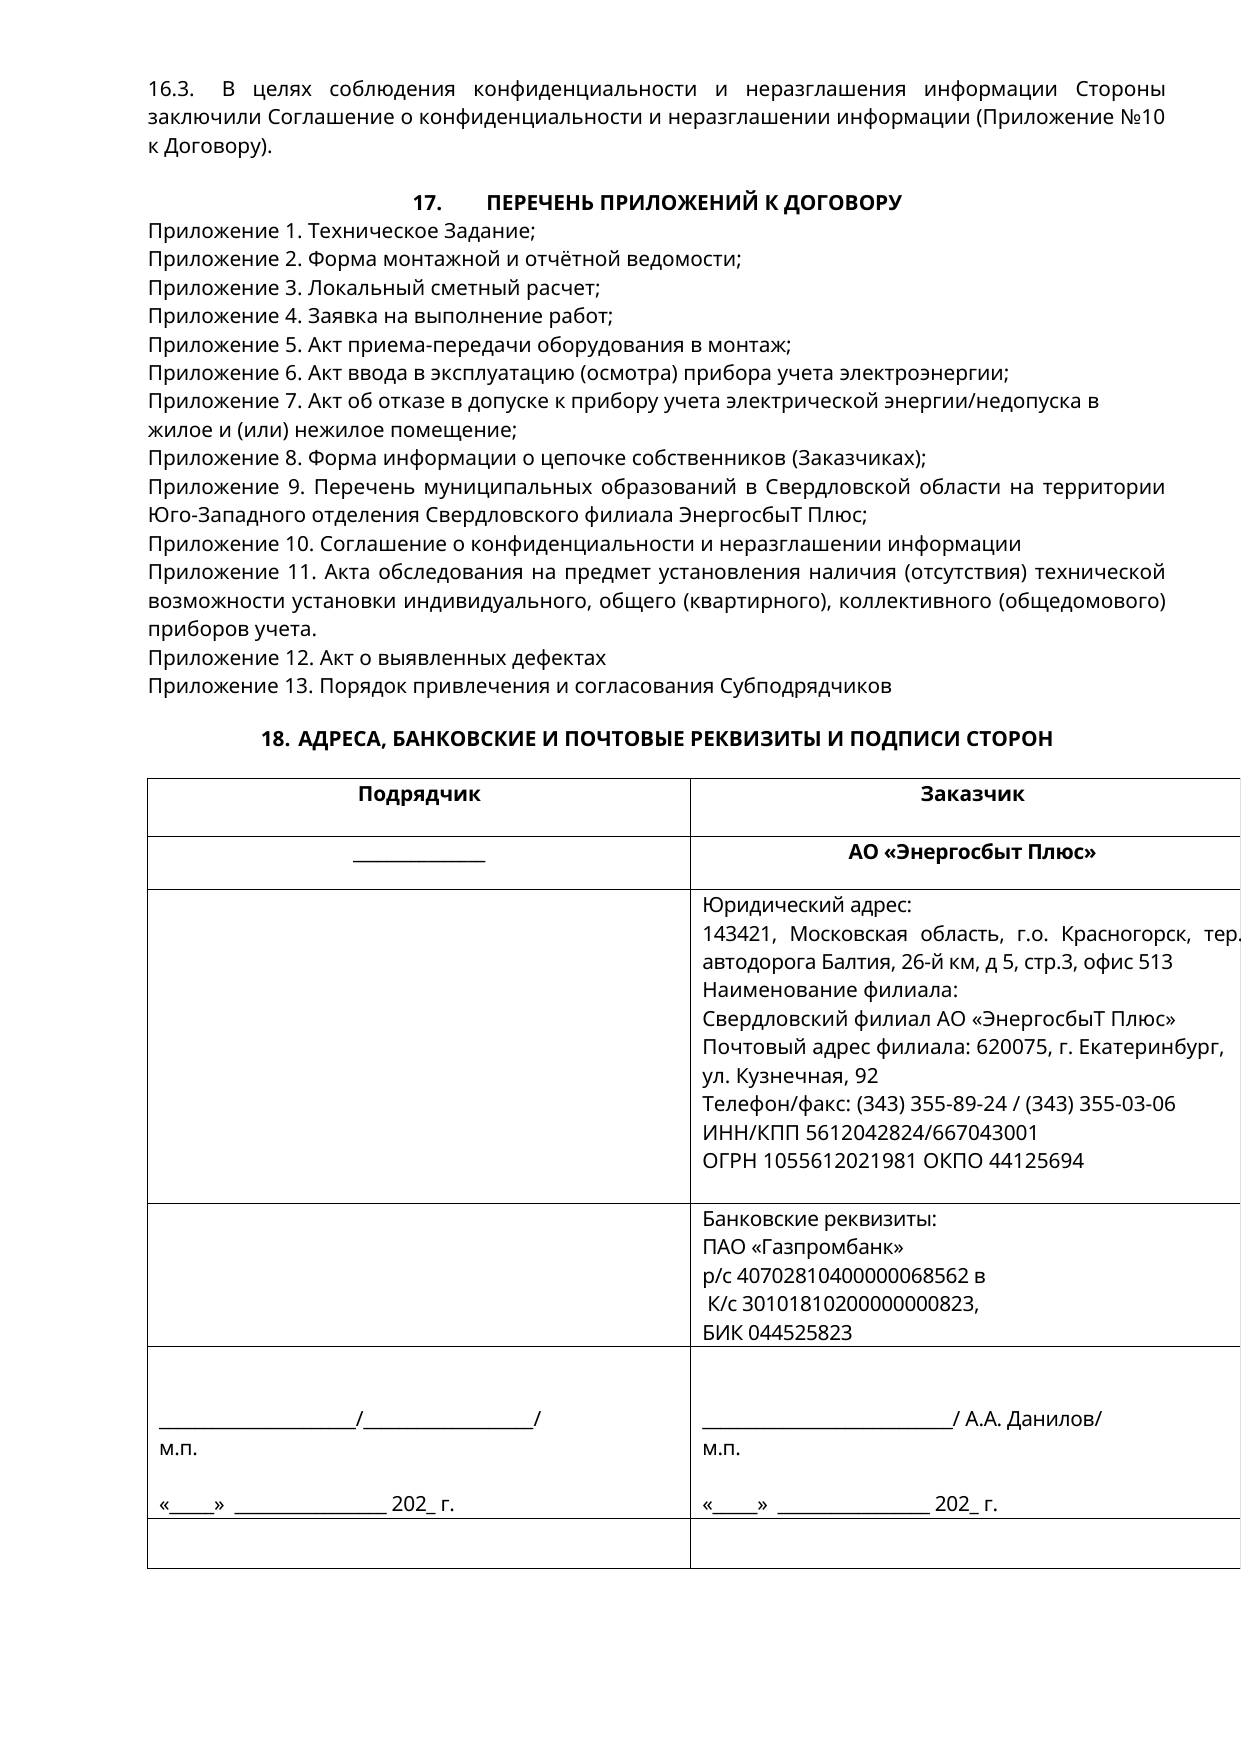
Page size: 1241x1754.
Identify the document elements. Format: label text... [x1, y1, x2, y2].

list В целях соблюдения конфиденциальности и неразглашения информации Стороны заключили Соглашение о конфиденциальности и неразглашении информации (Приложение №10 к Договору). [148, 74, 1167, 159]
table_cell [148, 890, 690, 1203]
table_cell АО «Энергосбыт Плюс» [691, 837, 1240, 889]
text Приложение 1. Техническое Задание; [148, 216, 1167, 244]
text Приложение 11. Акта обследования на предмет установления наличия (отсутствия) технической возможности установки индивидуального, общего (квартирного), коллективного (общедомового) приборов учета. [148, 557, 1167, 643]
text Приложение 9. Перечень муниципальных образований в Свердловской области на территории Юго-Западного отделения Свердловского филиала ЭнергосбыТ Плюс; [148, 472, 1167, 529]
text Приложение 2. Форма монтажной и отчётной ведомости; [148, 244, 1167, 273]
subtitle ПЕРЕЧЕНЬ ПРИЛОЖЕНИЙ К ДОГОВОРУ [148, 188, 1167, 216]
table_cell [691, 1519, 1240, 1568]
text Приложение 7. Акт об отказе в допуске к прибору учета электрической энергии/недопуска в жилое и (или) нежилое помещение; [148, 387, 1167, 443]
text Приложение 12. Акт о выявленных дефектах [148, 643, 1167, 671]
table_cell Юридический адрес: 143421, Московская область, г.о. Красногорск, тер. автодорога Балтия, 26-й км, д 5, стр.3, офис 513 Наименование филиала: Свердловский филиал АО «ЭнергосбыТ Плюс» Почтовый адрес филиала: 620075, г. Екатеринбург, ул. Кузнечная, 92 Телефон/факс: (343) 355-89-24 / (343) 355-03-06 ИНН/КПП 5612042824/667043001 ОГРН 1055612021981 ОКПО 44125694 [691, 890, 1240, 1203]
table_cell ______________________/___________________/ м.п. «_____» _________________ 202_ г. [148, 1347, 690, 1518]
text Приложение 8. Форма информации о цепочке собственников (Заказчиках); [148, 443, 1167, 472]
table_header Заказчик [691, 779, 1240, 836]
table_cell [148, 1519, 690, 1568]
table_cell [148, 1204, 690, 1346]
text Приложение 5. Акт приема-передачи оборудования в монтаж; [148, 330, 1167, 358]
text Приложение 6. Акт ввода в эксплуатацию (осмотра) прибора учета электроэнергии; [148, 358, 1167, 387]
subtitle АДРЕСА, БАНКОВСКИЕ И ПОЧТОВЫЕ РЕКВИЗИТЫ И ПОДПИСИ СТОРОН [148, 724, 1167, 753]
text Приложение 10. Соглашение о конфиденциальности и неразглашении информации [148, 529, 1167, 557]
text Приложение 3. Локальный сметный расчет; [148, 273, 1167, 301]
table_cell ________________ [148, 837, 690, 889]
table_cell Банковские реквизиты: ПАО «Газпромбанк» р/с 40702810400000068562 в К/с 30101810200000000823, БИК 044525823 [691, 1204, 1240, 1346]
text Приложение 13. Порядок привлечения и согласования Субподрядчиков [148, 671, 1167, 699]
text Приложение 4. Заявка на выполнение работ; [148, 301, 1167, 330]
